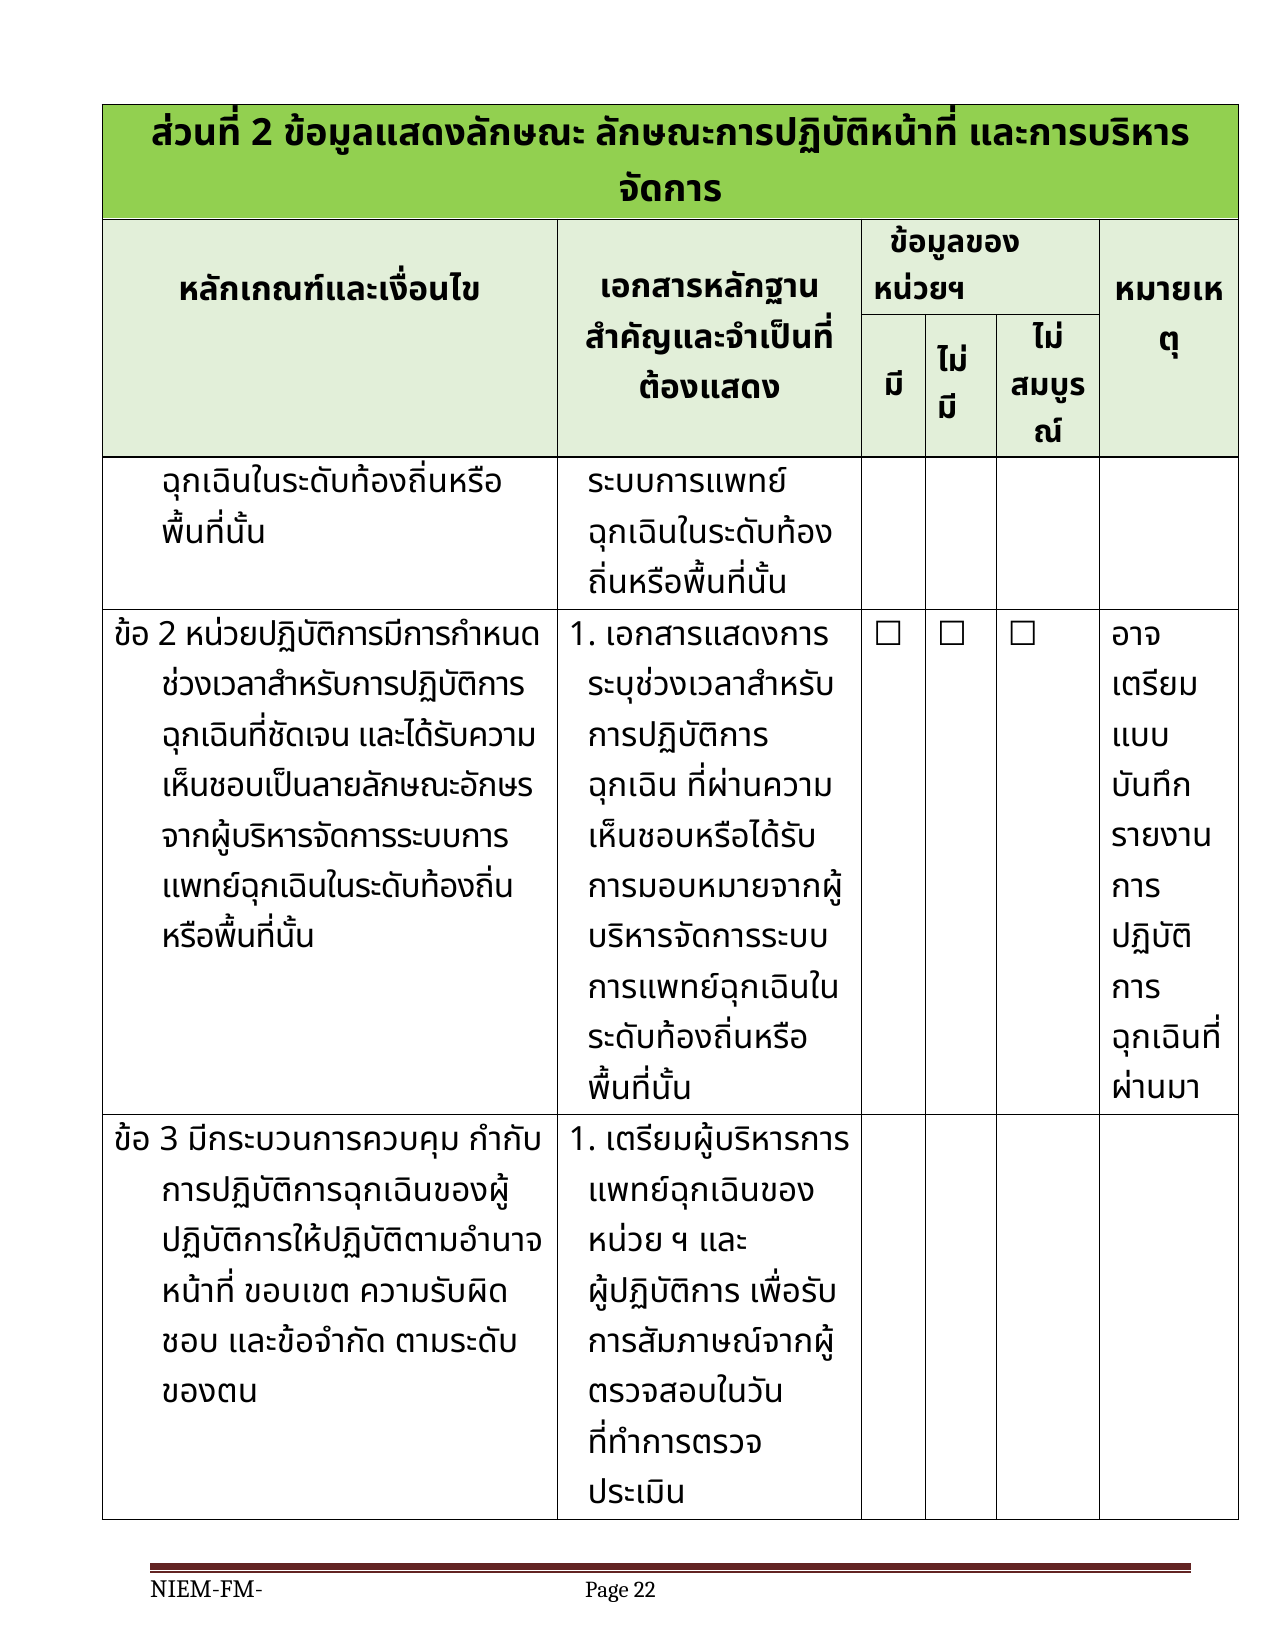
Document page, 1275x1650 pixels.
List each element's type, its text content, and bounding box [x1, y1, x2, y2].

table_header ส่วนที่ 2 ข้อมูลแสดงลักษณะ ลักษณะการปฏิบัติหน้าที่ และการบริหารจัดการ [103, 105, 1238, 218]
table_cell 1. เอกสารแสดงเขตพื้นที่สำหรับการปฏิบัติการฉุกเฉิน ที่ได้รับมอบหมายจากผู้บริหารจัดการระบบการแพทย์ฉุกเฉินในระดับท้องถิ่นหรือพื้นที่นั้น [558, 458, 861, 609]
table_cell ไม่มี [926, 315, 996, 456]
table_cell [997, 1115, 1099, 1519]
table_cell [862, 1115, 925, 1519]
table_cell ข้อ 2 หน่วยปฏิบัติการมีการกำหนดช่วงเวลาสำหรับการปฏิบัติการฉุกเฉินที่ชัดเจน และได้รับความเห็นชอบเป็นลายลักษณะอักษรจากผู้บริหารจัดการระบบการแพทย์ฉุกเฉินในระดับท้องถิ่นหรือพื้นที่นั้น [103, 610, 557, 1114]
table_cell [997, 458, 1099, 609]
table_cell [862, 610, 925, 1114]
table_cell หมายเหตุ [1100, 220, 1238, 456]
table_cell [926, 458, 996, 609]
table_cell [1100, 458, 1238, 609]
table_cell [926, 610, 996, 1114]
table_cell [1100, 1115, 1238, 1519]
table_cell มี [862, 315, 925, 456]
table_cell [926, 1115, 996, 1519]
table_cell อาจเตรียมแบบบันทึกรายงานการปฏิบัติการฉุกเฉินที่ผ่านมา [1100, 610, 1238, 1114]
table_cell ข้อ 3 มีกระบวนการควบคุม กำกับการปฏิบัติการฉุกเฉินของผู้ปฏิบัติการให้ปฏิบัติตามอำนาจหน้าที่ ขอบเขต ความรับผิดชอบ และข้อจำกัด ตามระดับ ของตน [103, 1115, 557, 1519]
table_cell ไม่สมบูรณ์ [997, 315, 1099, 456]
table_cell หลักเกณฑ์และเงื่อนไข [103, 220, 557, 456]
table_cell [862, 458, 925, 609]
table_cell 1. เอกสารแสดงการระบุช่วงเวลาสำหรับการปฏิบัติการฉุกเฉิน ที่ผ่านความเห็นชอบหรือได้รับการมอบหมายจากผู้บริหารจัดการระบบการแพทย์ฉุกเฉินในระดับท้องถิ่นหรือพื้นที่นั้น [558, 610, 861, 1114]
table_cell 1. เตรียมผู้บริหารการแพทย์ฉุกเฉินของหน่วย ฯ และ ผู้ปฏิบัติการ เพื่อรับการสัมภาษณ์จากผู้ตรวจสอบในวันที่ทำการตรวจประเมิน [558, 1115, 861, 1519]
table_cell เอกสารหลักฐานสำคัญและจำเป็นที่ต้องแสดง [558, 220, 861, 456]
table_cell [997, 610, 1099, 1114]
table_cell ข้อมูลของหน่วยฯ [862, 220, 1099, 314]
